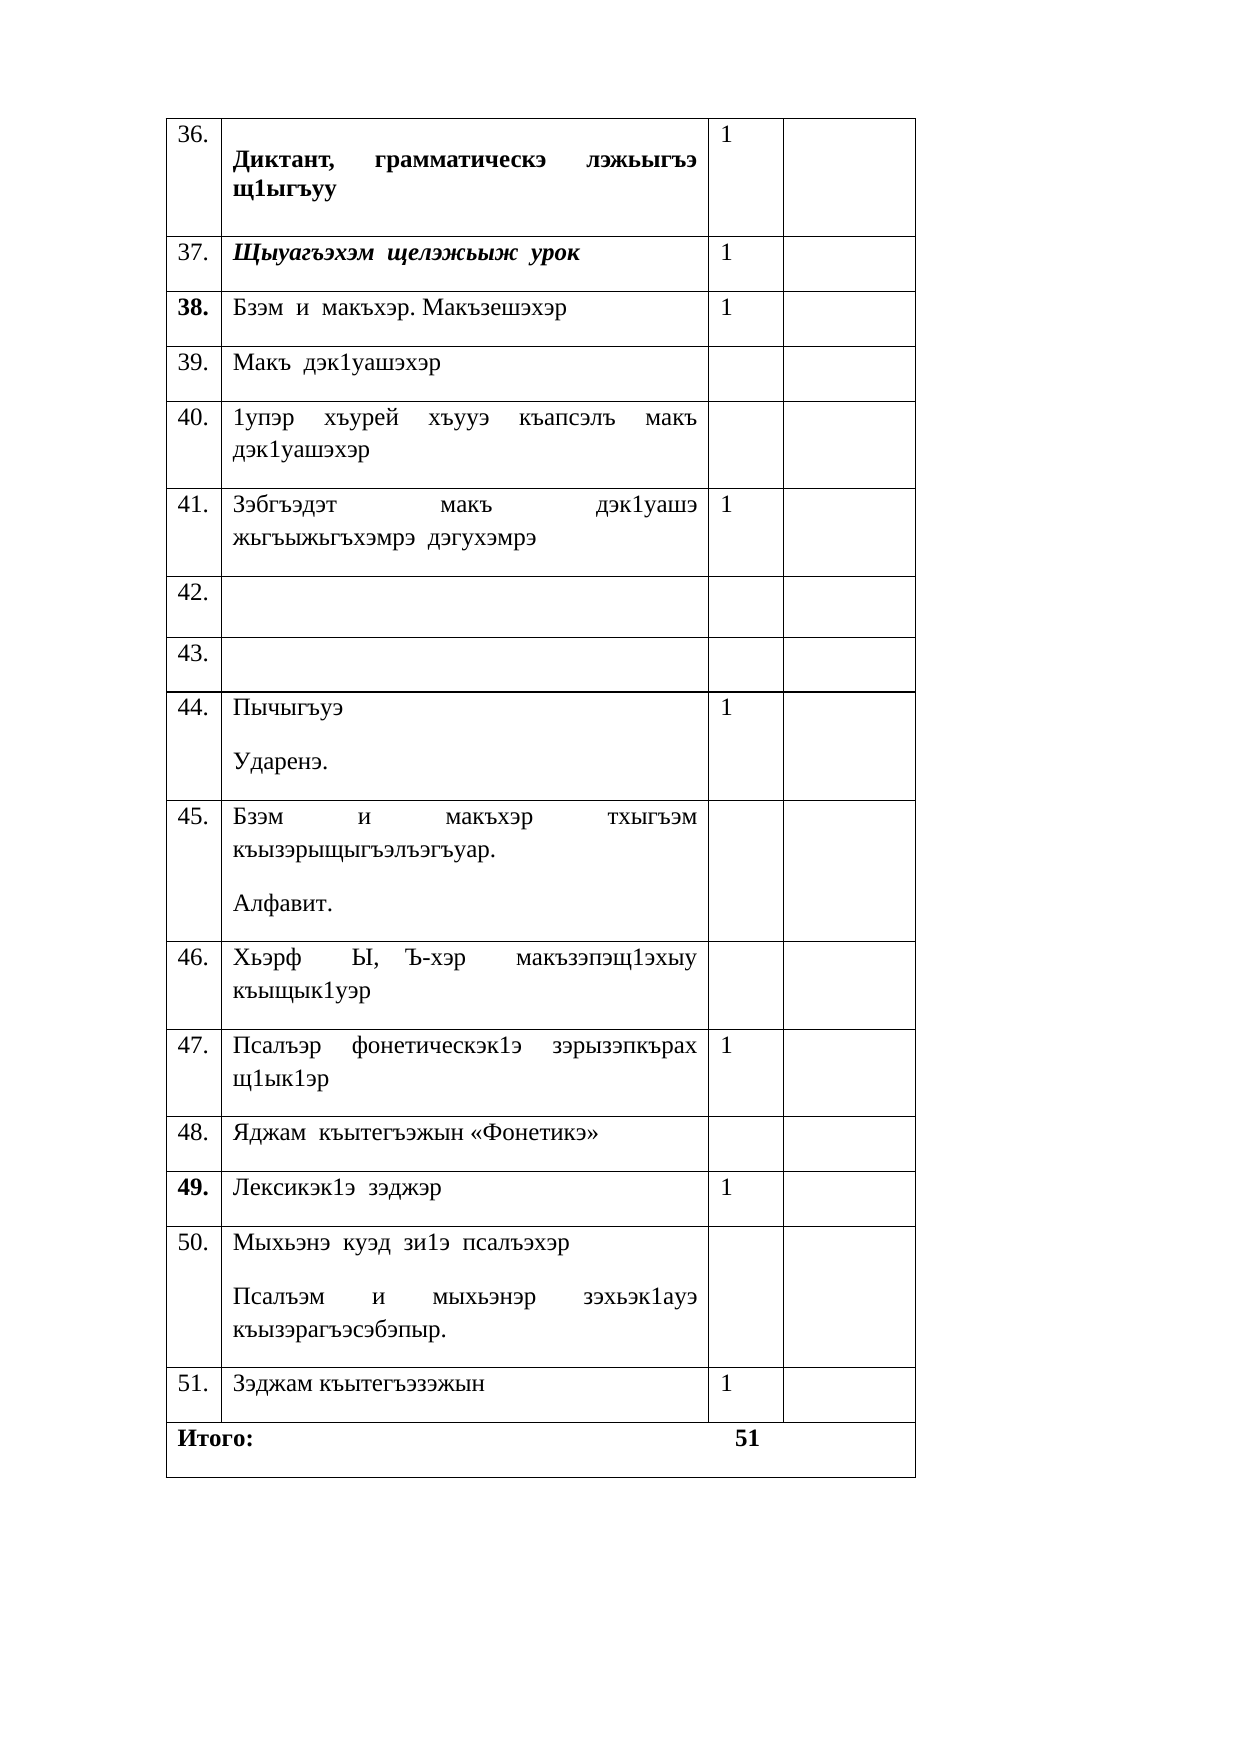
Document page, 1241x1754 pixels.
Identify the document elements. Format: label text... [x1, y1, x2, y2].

table_cell [709, 1117, 783, 1171]
table_cell 1 [709, 119, 783, 236]
table_cell [784, 942, 915, 1029]
table_cell [784, 292, 915, 346]
table_cell [167, 942, 221, 1029]
table_cell Бзэм и макъхэр тхыгъэм къызэрыщыгъэлъэгъуар. Алфавит. [222, 801, 708, 941]
table_cell [709, 347, 783, 401]
table_cell Псалъэр фонетическэк1э зэрызэпкърах щ1ык1эр [222, 1030, 708, 1116]
table_cell Хьэрф Ы, Ъ-хэр макъзэпэщ1эхыу къыщык1уэр [222, 942, 708, 1029]
table_cell 1 [709, 237, 783, 291]
table_cell [784, 693, 915, 800]
table_cell 35. [167, 119, 221, 236]
table_cell [784, 638, 915, 691]
table_cell [784, 402, 915, 488]
table_cell [167, 1227, 221, 1367]
table_cell 1 [709, 1368, 783, 1422]
table_cell [784, 1117, 915, 1171]
table_cell [167, 577, 221, 637]
table_cell [167, 237, 221, 291]
table_cell [709, 577, 783, 637]
table_cell [167, 1368, 221, 1422]
table_cell [784, 237, 915, 291]
table_cell Зэджам къытегъэзэжын [222, 1368, 708, 1422]
table_cell 1 [709, 292, 783, 346]
table_cell 1 [709, 489, 783, 576]
table_cell [167, 1117, 221, 1171]
table_cell [167, 1030, 221, 1116]
table_cell Пычыгъуэ Ударенэ. [222, 693, 708, 800]
table_cell [222, 577, 708, 637]
table_cell [709, 402, 783, 488]
table_cell Бзэм и макъхэр. Макъзешэхэр [222, 292, 708, 346]
table_cell Макъ дэк1уашэхэр [222, 347, 708, 401]
table_cell [167, 1172, 221, 1226]
table_cell [167, 347, 221, 401]
table_cell Лексикэк1э зэджэр [222, 1172, 708, 1226]
table_cell [784, 1368, 915, 1422]
table_cell [167, 638, 221, 691]
table_cell [784, 1172, 915, 1226]
table_cell [709, 1227, 783, 1367]
table_cell [784, 577, 915, 637]
table_cell [784, 489, 915, 576]
table_cell 1 [709, 693, 783, 800]
table_cell 1упэр хъурей хъууэ къапсэлъ макъ дэк1уашэхэр [222, 402, 708, 488]
table_cell 1 [709, 1030, 783, 1116]
table_cell [784, 801, 915, 941]
table_cell [784, 347, 915, 401]
table_cell 1 [709, 1172, 783, 1226]
table_cell [167, 489, 221, 576]
table_cell Зэбгъэдэт макъ дэк1уашэ жьгъыжьгъхэмрэ дэгухэмрэ [222, 489, 708, 576]
table_cell [167, 402, 221, 488]
table_cell [167, 292, 221, 346]
table_cell Диктант, грамматическэ лэжьыгъэ щ1ыгъуу [222, 119, 708, 236]
table_cell Мыхьэнэ куэд зи1э псалъэхэр Псалъэм и мыхьэнэр зэхьэк1ауэ къызэрагъэсэбэпыр. [222, 1227, 708, 1367]
table_cell [709, 801, 783, 941]
table_cell [167, 693, 221, 800]
table_cell [784, 119, 915, 236]
table_cell [784, 1030, 915, 1116]
table_cell Яджам къытегъэжын «Фонетикэ» [222, 1117, 708, 1171]
table_cell [709, 638, 783, 691]
table_cell [167, 801, 221, 941]
table_cell Итого: 51 [167, 1423, 915, 1477]
table_cell [784, 1227, 915, 1367]
table_cell Щыуагъэхэм щелэжьыж урок [222, 237, 708, 291]
table_cell [709, 942, 783, 1029]
table_cell [222, 638, 708, 691]
